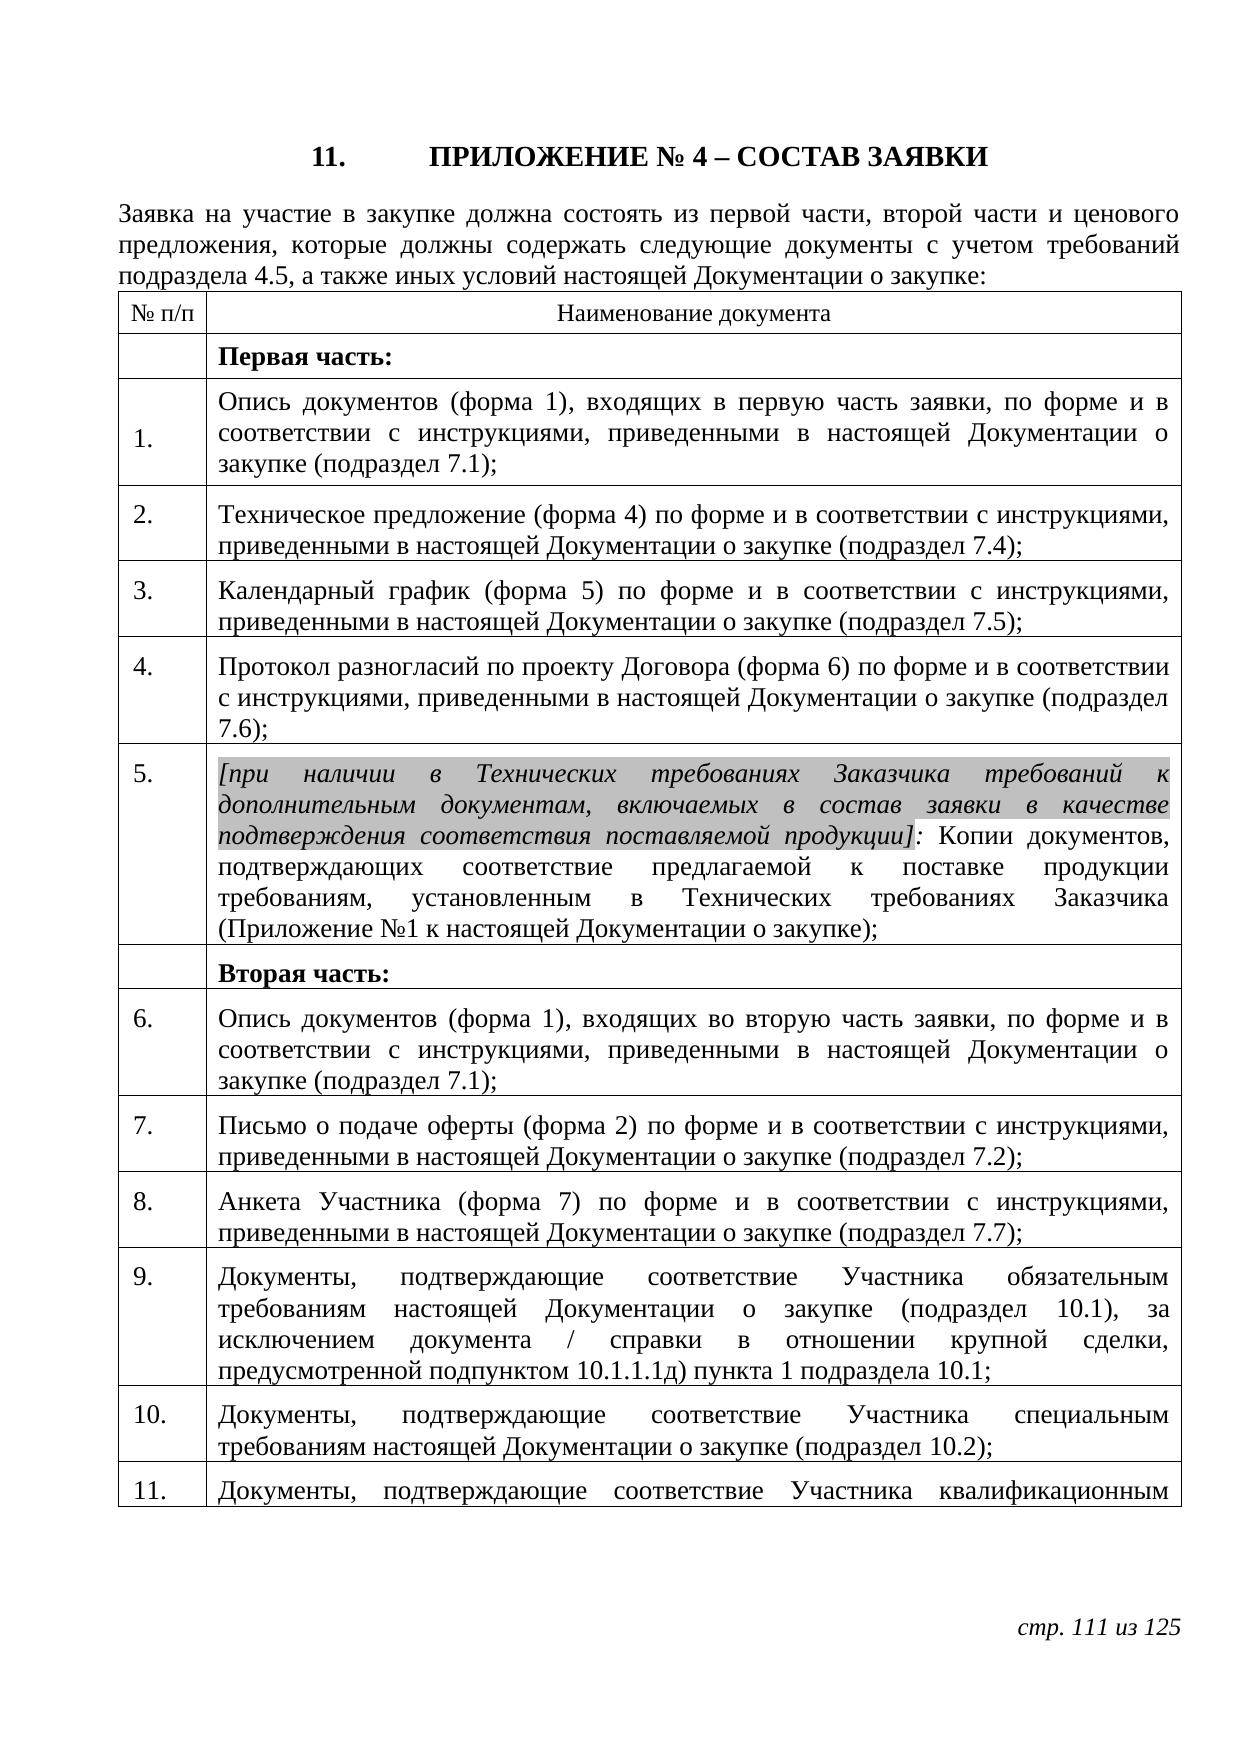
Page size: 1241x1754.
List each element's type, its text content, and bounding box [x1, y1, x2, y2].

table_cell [207, 1462, 1181, 1506]
table_cell [119, 561, 206, 636]
table_cell Вторая часть: [207, 945, 1181, 988]
table_cell Протокол разногласий по проекту Договора (форма 6) по форме и в соответствии с инструкциями, приведенными в настоящей Документации о закупке (подраздел 7.6); [207, 637, 1181, 743]
table_cell Опись документов (форма 1), входящих во вторую часть заявки, по форме и в соответствии с инструкциями, приведенными в настоящей Документации о закупке (подраздел 7.1); [207, 989, 1181, 1095]
table_cell [119, 334, 206, 378]
table_cell [119, 945, 206, 988]
table_cell Опись документов (форма 1), входящих в первую часть заявки, по форме и в соответствии с инструкциями, приведенными в настоящей Документации о закупке (подраздел 7.1); [207, 379, 1181, 484]
subtitle ПРИЛОЖЕНИЕ № 4 – СОСТАВ ЗАЯВКИ [118, 139, 1181, 172]
table_header Наименование документа [207, 292, 1181, 333]
table_cell Техническое предложение (форма 4) по форме и в соответствии с инструкциями, приведенными в настоящей Документации о закупке (подраздел 7.4); [207, 486, 1181, 560]
table_cell [при наличии в Технических требованиях Заказчика требований к дополнительным документам, включаемых в состав заявки в качестве подтверждения соответствия поставляемой продукции]: Копии документов, подтверждающих соответствие предлагаемой к поставке продукции требованиям, установленным в Технических требованиях Заказчика (Приложение №1 к настоящей Документации о закупке); [207, 744, 1181, 944]
table_cell Первая часть: [207, 334, 1181, 378]
table_cell Документы, подтверждающие соответствие Участника специальным требованиям настоящей Документации о закупке (подраздел 10.2); [207, 1386, 1181, 1461]
table_cell [119, 637, 206, 743]
table_cell [119, 1386, 206, 1461]
table_header № п/п [119, 292, 206, 333]
table_cell [119, 1172, 206, 1247]
table_cell Письмо о подаче оферты (форма 2) по форме и в соответствии с инструкциями, приведенными в настоящей Документации о закупке (подраздел 7.2); [207, 1096, 1181, 1171]
table_cell Календарный график (форма 5) по форме и в соответствии с инструкциями, приведенными в настоящей Документации о закупке (подраздел 7.5); [207, 561, 1181, 636]
table_cell [119, 486, 206, 560]
table_cell Документы, подтверждающие соответствие Участника обязательным требованиям настоящей Документации о закупке (подраздел 10.1), за исключением документа / справки в отношении крупной сделки, предусмотренной подпунктом д) пункта 1 подраздела 10.1; [207, 1248, 1181, 1385]
table_cell [119, 379, 206, 484]
table_cell [119, 1462, 206, 1506]
table_cell [119, 1248, 206, 1385]
table_cell Анкета Участника (форма 7) по форме и в соответствии с инструкциями, приведенными в настоящей Документации о закупке (подраздел 7.7); [207, 1172, 1181, 1247]
list Заявка на участие в закупке должна состоять из первой части, второй части и ценового предложения, которые должны содержать следующие документы с учетом требований подраздела 4.5, а также иных условий настоящей Документации о закупке: [118, 197, 1181, 291]
table_cell [119, 744, 206, 944]
table_cell [119, 1096, 206, 1171]
table_cell [119, 989, 206, 1095]
